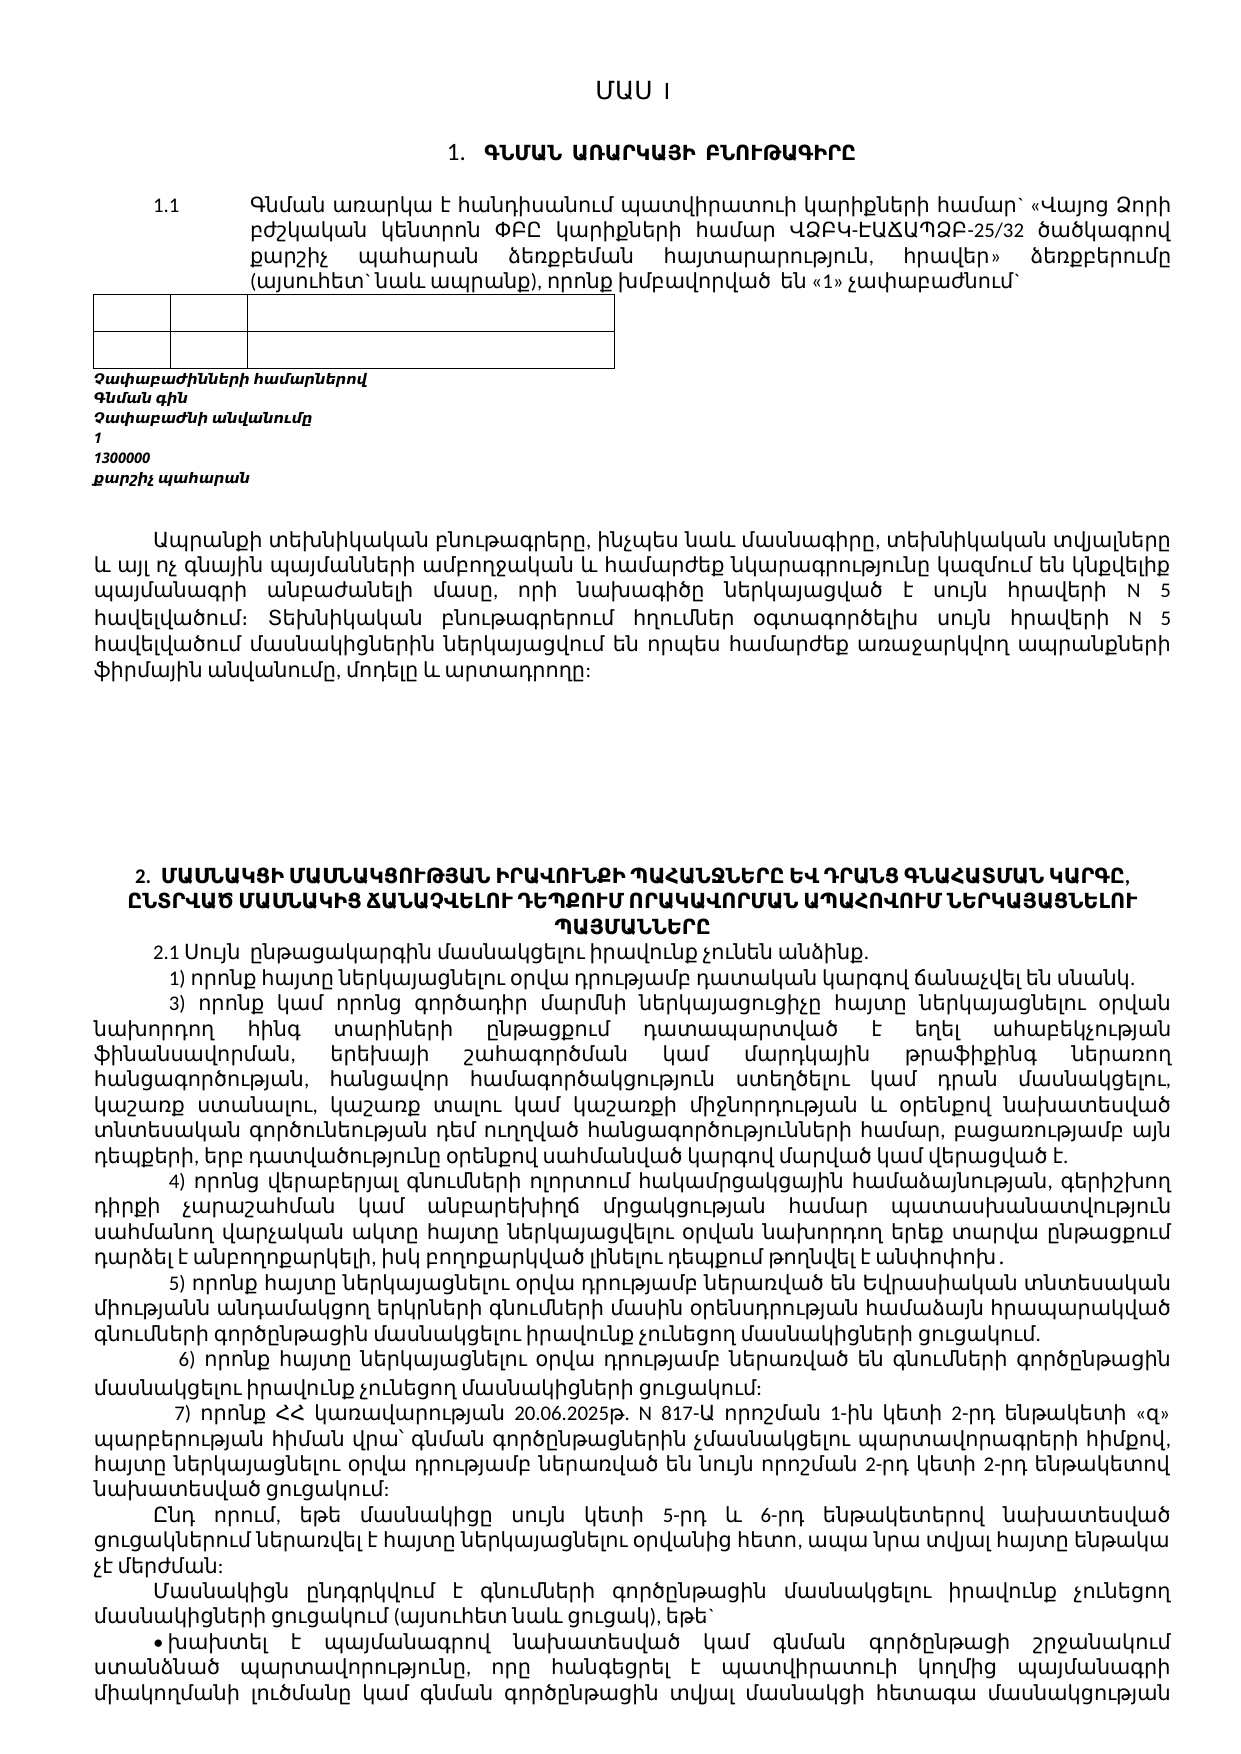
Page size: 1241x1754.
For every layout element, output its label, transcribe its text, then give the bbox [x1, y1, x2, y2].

text Ապրանքի տեխնիկական բնութագրերը, ինչպես նաև մասնագիրը, տեխնիկական տվյալները և այլ ոչ գնային պայմանների ամբողջական և համարժեք նկարագրությունը կազմում են կնքվելիք պայմանագրի անբաժանելի մասը, որի նախագիծը ներկայացված է սույն հրավերի N 5 հավելվածում։ Տեխնիկական բնութագրերում հղումներ օգտագործելիս սույն հրավերի N 5 հավելվածում մասնակիցներին ներկայացվում են որպես համարժեք առաջարկվող ապրանքների ֆիրմային անվանումը, մոդելը և արտադրողը: [94, 527, 1171, 682]
text 5) որոնք հայտը ներկայացնելու օրվա դրությամբ ներառված են Եվրասիական տնտեսական միությանն անդամակցող երկրների գնումների մասին օրենսդրության համաձայն հրապարակված գնումների գործընթացին մասնակցելու իրավունք չունեցող մասնակիցների ցուցակում. [94, 1270, 1171, 1346]
list ԳՆՄԱՆ ԱՌԱՐԿԱՅԻ ԲՆՈՒԹԱԳԻՐԸ [131, 136, 1171, 167]
text Ընդ որում, եթե մասնակիցը սույն կետի 5-րդ և 6-րդ ենթակետերով նախատեսված ցուցակներում ներառվել է հայտը ներկայացնելու օրվանից հետո, ապա նրա տվյալ հայտը ենթակա չէ մերժման: [94, 1502, 1171, 1578]
text ՄԱՍ I [94, 75, 1171, 106]
text 2.1 Սույն ընթացակարգին մասնակցելու իրավունք չունեն անձինք. [94, 939, 1171, 965]
subtitle Գնման առարկա է հանդիսանում պատվիրատուի կարիքների համար` «Վայոց Ձորի բժշկական կենտրոն ՓԲԸ կարիքների համար ՎՁԲԿ-ԷԱՃԱՊՁԲ-25/32 ծածկագրով քարշիչ պահարան ձեռքբեման հայտարարություն, հրավեր» ձեռքբերումը (այսուհետ` նաև ապրանք), որոնք խմբավորված են «1» չափաբաժնում` [153, 192, 1171, 294]
text 6) որոնք հայտը ներկայացնելու օրվա դրությամբ ներառված են գնումների գործընթացին մասնակցելու իրավունք չունեցող մասնակիցների ցուցակում: [94, 1346, 1171, 1400]
text 7) որոնք ՀՀ կառավարության 20.06.2025թ. N 817-Ա որոշման 1-ին կետի 2-րդ ենթակետի «զ» պարբերության հիման վրա՝ գնման գործընթացներին չմասնակցելու պարտավորագրերի հիմքով, հայտը ներկայացնելու օրվա դրությամբ ներառված են նույն որոշման 2-րդ կետի 2-րդ ենթակետով նախատեսված ցուցակում: [94, 1400, 1171, 1502]
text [94, 1629, 1171, 1705]
text Մասնակիցն ընդգրկվում է գնումների գործընթացին մասնակցելու իրավունք չունեցող մասնակիցների ցուցակում (այսուհետ նաև ցուցակ), եթե` [94, 1578, 1171, 1629]
text 3) որոնք կամ որոնց գործադիր մարմնի ներկայացուցիչը հայտը ներկայացնելու օրվան նախորդող հինգ տարիների ընթացքում դատապարտված է եղել ահաբեկչության ֆինանսավորման, երեխայի շահագործման կամ մարդկային թրաֆիքինգ ներառող հանցագործության, հանցավոր համագործակցություն ստեղծելու կամ դրան մասնակցելու, կաշառք ստանալու, կաշառք տալու կամ կաշառքի միջնորդության և օրենքով նախատեսված տնտեսական գործունեության դեմ ուղղված հանցագործությունների համար, բացառությամբ այն դեպքերի, երբ դատվածությունը օրենքով սահմանված կարգով մարված կամ վերացված է. [94, 990, 1171, 1168]
text 1) որոնք հայտը ներկայացնելու օրվա դրությամբ դատական կարգով ճանաչվել են սնանկ. [94, 965, 1171, 990]
text 2. ՄԱՍՆԱԿՑԻ ՄԱՍՆԱԿՑՈՒԹՅԱՆ ԻՐԱՎՈՒՆՔԻ ՊԱՀԱՆՋՆԵՐԸ ԵՎ ԴՐԱՆՑ ԳՆԱՀԱՏՄԱՆ ԿԱՐԳԸ, ԸՆՏՐՎԱԾ ՄԱՍՆԱԿԻՑ ՃԱՆԱՉՎԵԼՈՒ ԴԵՊՔՈՒՄ ՈՐԱԿԱՎՈՐՄԱՆ ԱՊԱՀՈՎՈՒՄ ՆԵՐԿԱՅԱՑՆԵԼՈՒ ՊԱՅՄԱՆՆԵՐԸ [94, 863, 1171, 939]
text 4) որոնց վերաբերյալ գնումների ոլորտում հակամրցակցային համաձայնության, գերիշխող դիրքի չարաշահման կամ անբարեխիղճ մրցակցության համար պատասխանատվություն սահմանող վարչական ակտը հայտը ներկայացվելու օրվան նախորդող երեք տարվա ընթացքում դարձել է անբողոքարկելի, իսկ բողոքարկված լինելու դեպքում թողնվել է անփոփոխ․ [94, 1168, 1171, 1270]
